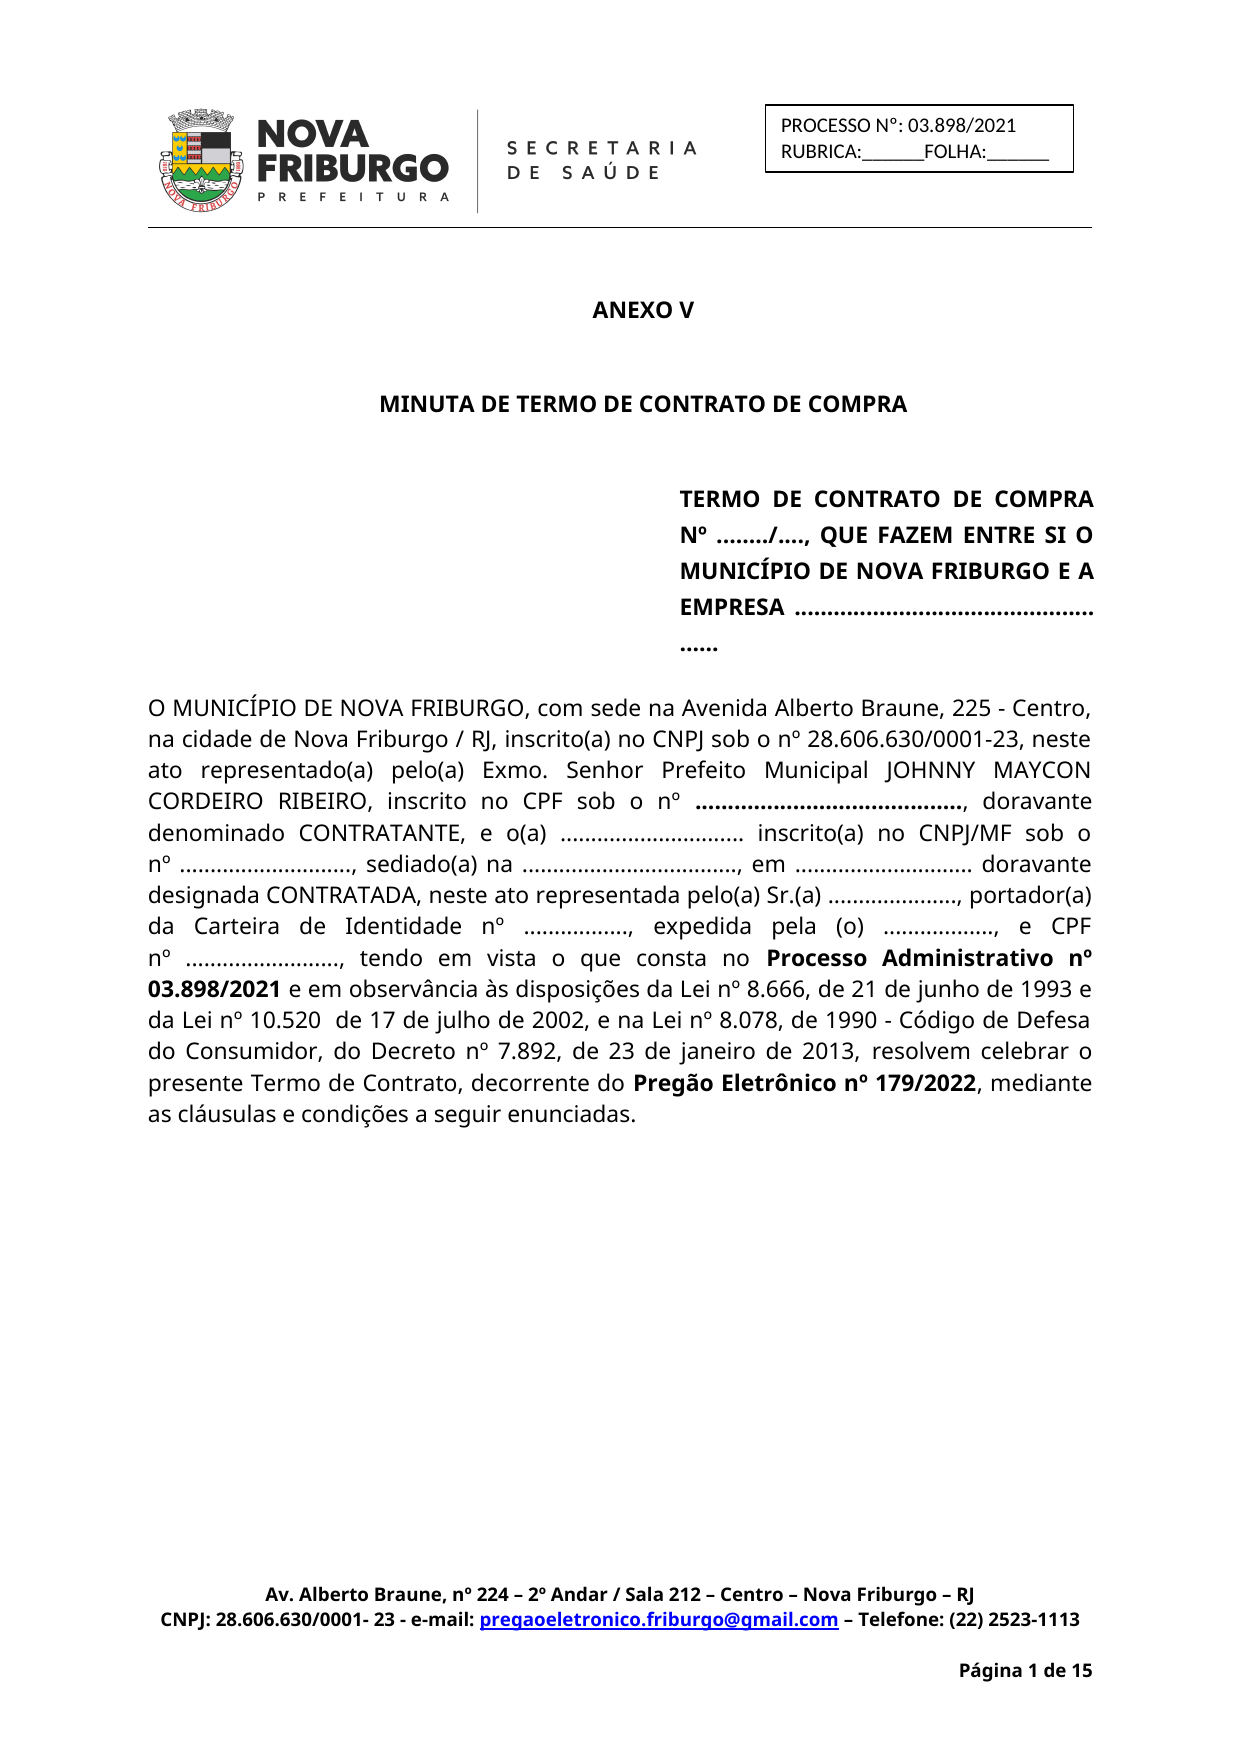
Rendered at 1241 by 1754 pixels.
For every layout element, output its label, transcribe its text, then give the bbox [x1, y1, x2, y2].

text TERMO DE CONTRATO DE COMPRA Nº ......../...., QUE FAZEM ENTRE SI O MUNICÍPIO DE NOVA FRIBURGO E A EMPRESA .................................................... [679, 483, 1094, 658]
text ANEXO V [192, 294, 1094, 325]
text O MUNICÍPIO DE NOVA FRIBURGO, com sede na Avenida Alberto Braune, 225 - Centro, na cidade de Nova Friburgo / RJ, inscrito(a) no CNPJ sob o nº 28.606.630/0001-23, neste ato representado(a) pelo(a) Exmo. Senhor Prefeito Municipal JOHNNY MAYCON CORDEIRO RIBEIRO, inscrito no CPF sob o nº ........................................., doravante denominado CONTRATANTE, e o(a) .............................. inscrito(a) no CNPJ/MF sob o nº ............................, sediado(a) na ..................................., em ............................. doravante designada CONTRATADA, neste ato representada pelo(a) Sr.(a) ....................., portador(a) da Carteira de Identidade nº ................., expedida pela (o) .................., e CPF nº ........................., tendo em vista o que consta no Processo Administrativo nº 03.898/2021 e em observância às disposições da Lei nº 8.666, de 21 de junho de 1993 e da Lei nº 10.520 de 17 de julho de 2002, e na Lei nº 8.078, de 1990 - Código de Defesa do Consumidor, do Decreto nº 7.892, de 23 de janeiro de 2013, resolvem celebrar o presente Termo de Contrato, decorrente do Pregão Eletrônico nº 179/2022, mediante as cláusulas e condições a seguir enunciadas. [148, 692, 1092, 1129]
text MINUTA DE TERMO DE CONTRATO DE COMPRA [192, 388, 1094, 419]
picture [147, 100, 712, 225]
